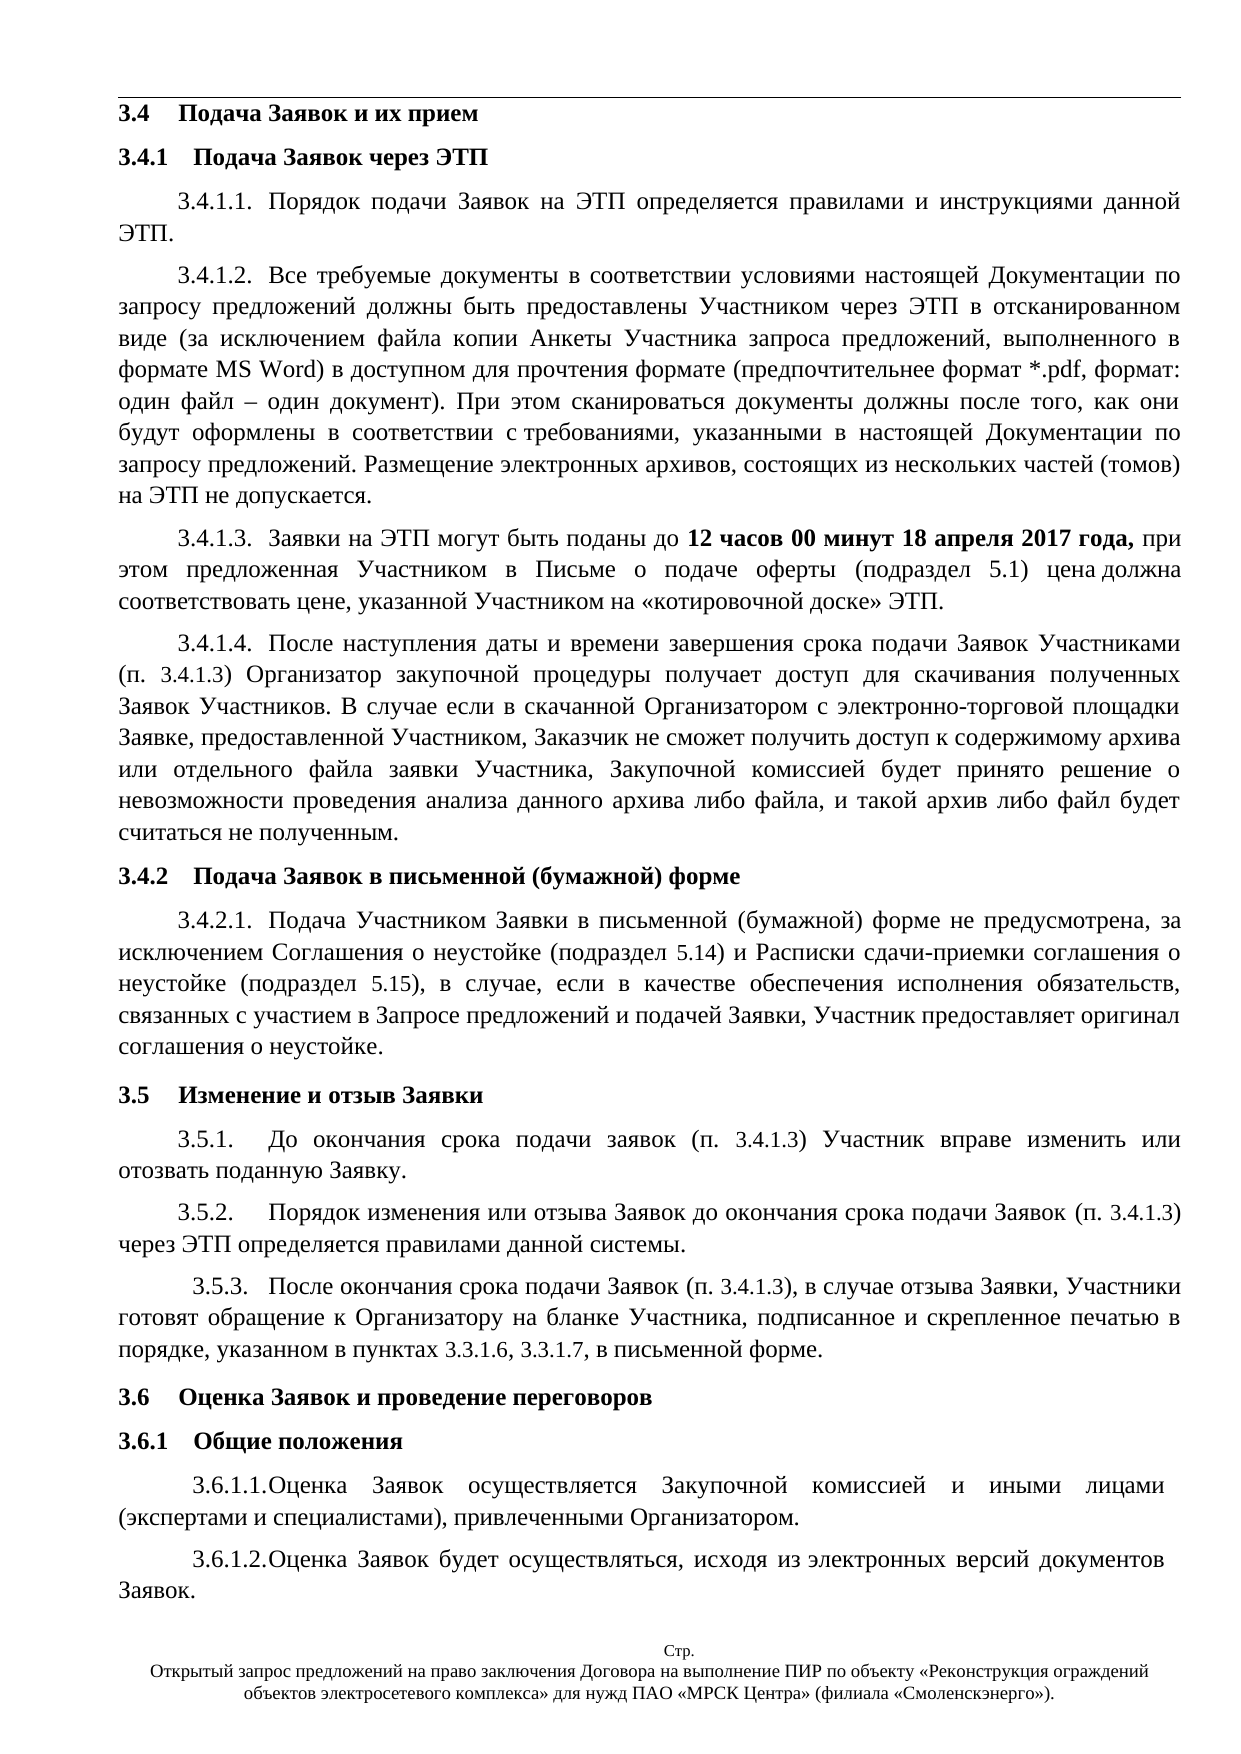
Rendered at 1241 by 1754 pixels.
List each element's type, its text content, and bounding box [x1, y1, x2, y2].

list После наступления даты и времени завершения срока подачи Заявок Участниками (п. 3.4.1.3) Организатор закупочной процедуры получает доступ для скачивания полученных Заявок Участников. В случае если в скачанной Организатором с электронно-торговой площадки Заявке, предоставленной Участником, Заказчик не сможет получить доступ к содержимому архива или отдельного файла заявки Участника, Закупочной комиссией будет принято решение о невозможности проведения анализа данного архива либо файла, и такой архив либо файл будет считаться не полученным. [118, 628, 1181, 846]
list Порядок подачи Заявок на ЭТП определяется правилами и инструкциями данной ЭТП. [118, 186, 1181, 246]
subtitle Подача Заявок и их прием [118, 98, 1181, 127]
subtitle Подача Заявок в письменной (бумажной) форме [118, 861, 1181, 890]
list Оценка Заявок будет осуществляться, исходя из электронных версий документов Заявок. [118, 1544, 1165, 1604]
list До окончания срока подачи заявок (п. 3.4.1.3) Участник вправе изменить или отозвать поданную Заявку. [118, 1124, 1181, 1184]
list Порядок изменения или отзыва Заявок до окончания срока подачи Заявок (п. 3.4.1.3) через ЭТП определяется правилами данной системы. [118, 1197, 1181, 1258]
subtitle Общие положения [118, 1426, 1181, 1455]
subtitle Изменение и отзыв Заявки [118, 1080, 1181, 1108]
list Заявки на ЭТП могут быть поданы до 12 часов 00 минут 18 апреля 2017 года, при этом предложенная Участником в Письме о подаче оферты (подраздел 5.1) цена должна соответствовать цене, указанной Участником на «котировочной доске» ЭТП. [118, 523, 1181, 614]
list Все требуемые документы в соответствии условиями настоящей Документации по запросу предложений должны быть предоставлены Участником через ЭТП в отсканированном виде (за исключением файла копии Анкеты Участника запроса предложений, выполненного в формате MS Word) в доступном для прочтения формате (предпочтительнее формат *.pdf, формат: один файл – один документ). При этом сканироваться документы должны после того, как они будут оформлены в соответствии с требованиями, указанными в настоящей Документации по запросу предложений. Размещение электронных архивов, состоящих из нескольких частей (томов) на ЭТП не допускается. [118, 260, 1181, 509]
subtitle Оценка Заявок и проведение переговоров [118, 1382, 1181, 1411]
subtitle Подача Заявок через ЭТП [118, 142, 1181, 171]
list Оценка Заявок осуществляется Закупочной комиссией и иными лицами (экспертами и специалистами), привлеченными Организатором. [118, 1470, 1165, 1531]
list После окончания срока подачи Заявок (п. 3.4.1.3), в случае отзыва Заявки, Участники готовят обращение к Организатору на бланке Участника, подписанное и скрепленное печатью в порядке, указанном в пунктах 3.3.1.6, 3.3.1.7, в письменной форме. [118, 1271, 1181, 1363]
list Подача Участником Заявки в письменной (бумажной) форме не предусмотрена, за исключением Соглашения о неустойке (подраздел 5.14) и Расписки сдачи-приемки соглашения о неустойке (подраздел 5.15), в случае, если в качестве обеспечения исполнения обязательств, связанных с участием в Запросе предложений и подачей Заявки, Участник предоставляет оригинал соглашения о неустойке. [118, 905, 1181, 1060]
